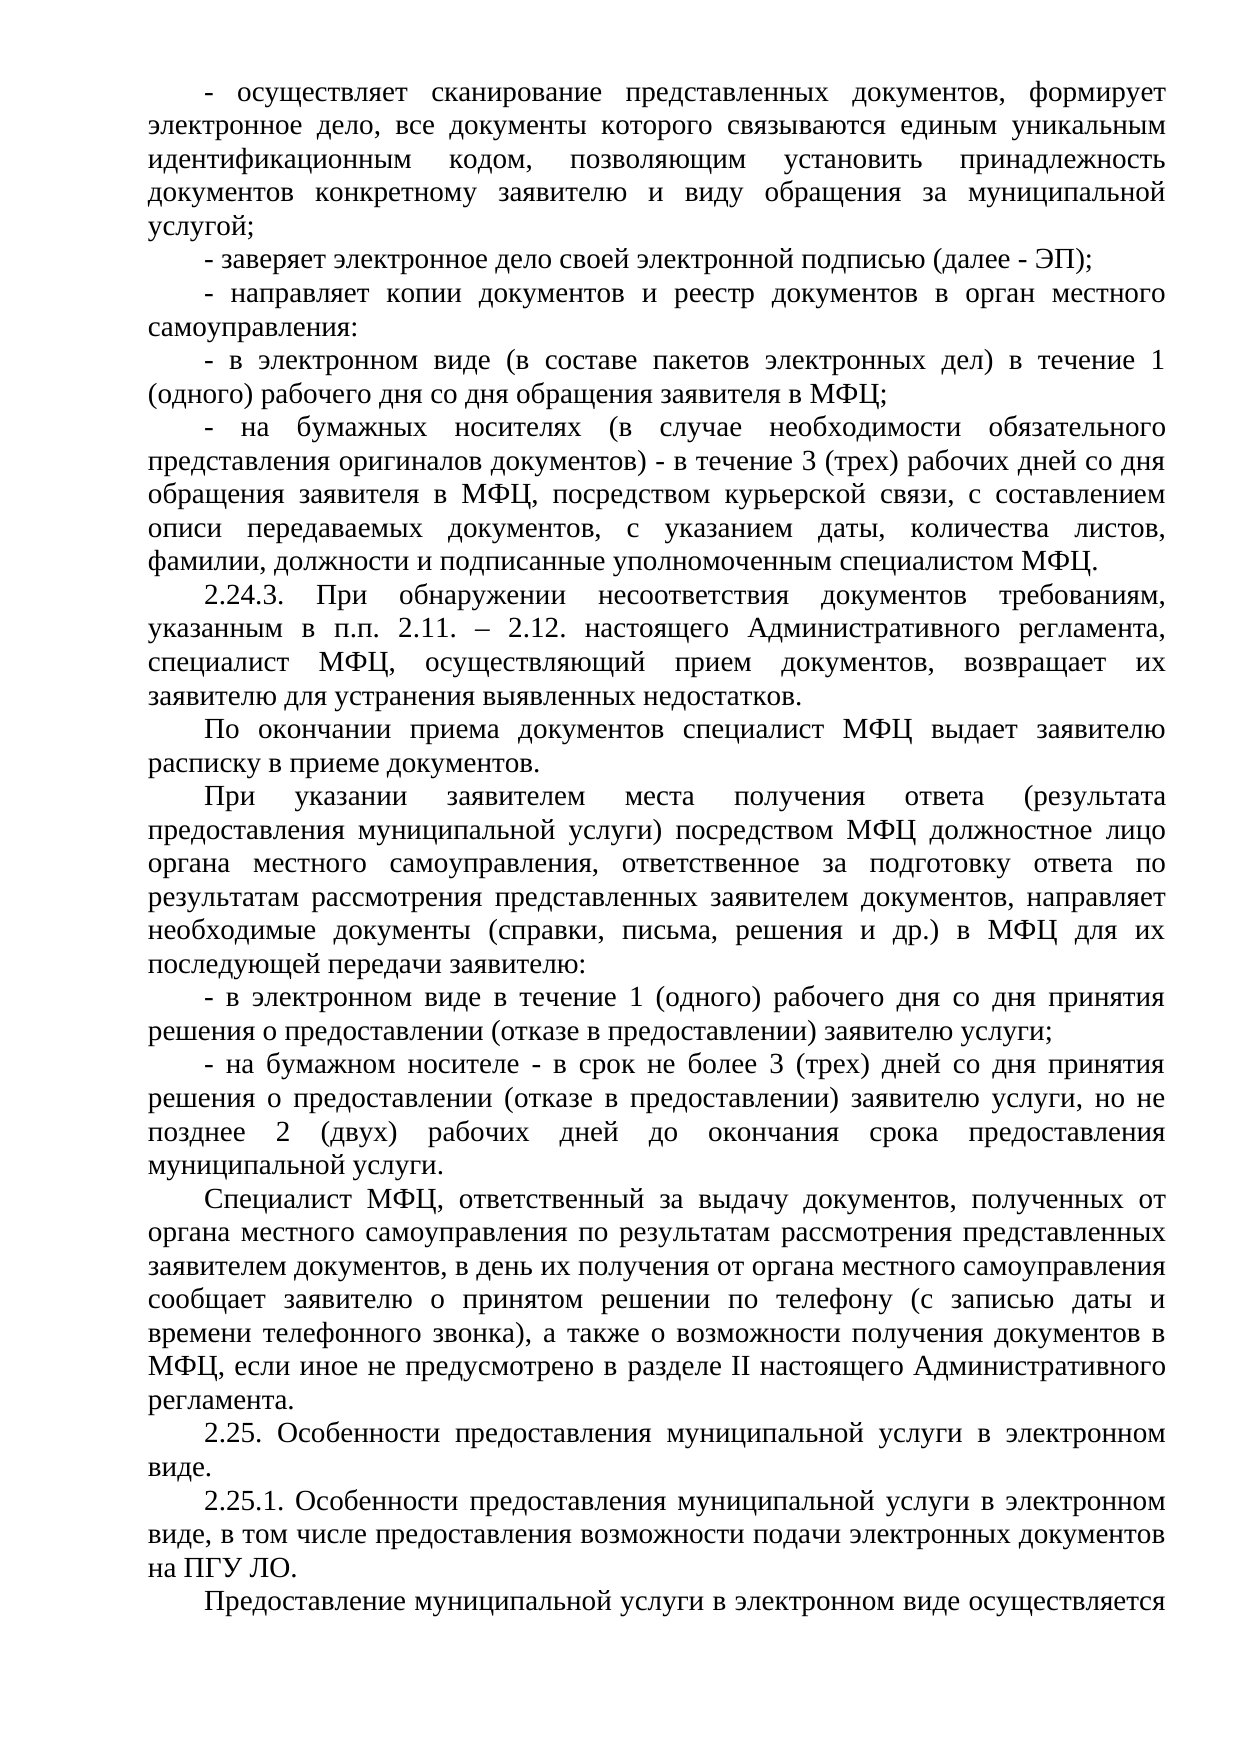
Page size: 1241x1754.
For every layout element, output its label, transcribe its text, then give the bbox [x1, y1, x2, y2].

text - на бумажных носителях (в случае необходимости обязательного представления оригиналов документов) - в течение 3 (трех) рабочих дней со дня обращения заявителя в МФЦ, посредством курьерской связи, с составлением описи передаваемых документов, с указанием даты, количества листов, фамилии, должности и подписанные уполномоченным специалистом МФЦ. [148, 409, 1167, 577]
text 2.25.1. Особенности предоставления муниципальной услуги в электронном виде, в том числе предоставления возможности подачи электронных документов на ПГУ ЛО. [148, 1483, 1167, 1583]
text - в электронном виде (в составе пакетов электронных дел) в течение 1 (одного) рабочего дня со дня обращения заявителя в МФЦ; [148, 342, 1167, 409]
text При указании заявителем места получения ответа (результата предоставления муниципальной услуги) посредством МФЦ должностное лицо органа местного самоуправления, ответственное за подготовку ответа по результатам рассмотрения представленных заявителем документов, направляет необходимые документы (справки, письма, решения и др.) в МФЦ для их последующей передачи заявителю: [148, 778, 1167, 979]
text - заверяет электронное дело своей электронной подписью (далее - ЭП); [148, 242, 1167, 275]
text - направляет копии документов и реестр документов в орган местного самоуправления: [148, 275, 1167, 342]
text - на бумажном носителе - в срок не более 3 (трех) дней со дня принятия решения о предоставлении (отказе в предоставлении) заявителю услуги, но не позднее 2 (двух) рабочих дней до окончания срока предоставления муниципальной услуги. [148, 1047, 1167, 1181]
text 2.24.3. При обнаружении несоответствия документов требованиям, указанным в п.п. 2.11. – 2.12. настоящего Административного регламента, специалист МФЦ, осуществляющий прием документов, возвращает их заявителю для устранения выявленных недостатков. [148, 577, 1167, 711]
text Специалист МФЦ, ответственный за выдачу документов, полученных от органа местного самоуправления по результатам рассмотрения представленных заявителем документов, в день их получения от органа местного самоуправления сообщает заявителю о принятом решении по телефону (с записью даты и времени телефонного звонка), а также о возможности получения документов в МФЦ, если иное не предусмотрено в разделе II настоящего Административного регламента. [148, 1181, 1167, 1416]
text 2.25. Особенности предоставления муниципальной услуги в электронном виде. [148, 1416, 1167, 1483]
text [148, 1583, 1167, 1617]
text По окончании приема документов специалист МФЦ выдает заявителю расписку в приеме документов. [148, 711, 1167, 778]
text - осуществляет сканирование представленных документов, формирует электронное дело, все документы которого связываются единым уникальным идентификационным кодом, позволяющим установить принадлежность документов конкретному заявителю и виду обращения за муниципальной услугой; [148, 74, 1167, 242]
text - в электронном виде в течение 1 (одного) рабочего дня со дня принятия решения о предоставлении (отказе в предоставлении) заявителю услуги; [148, 979, 1167, 1047]
